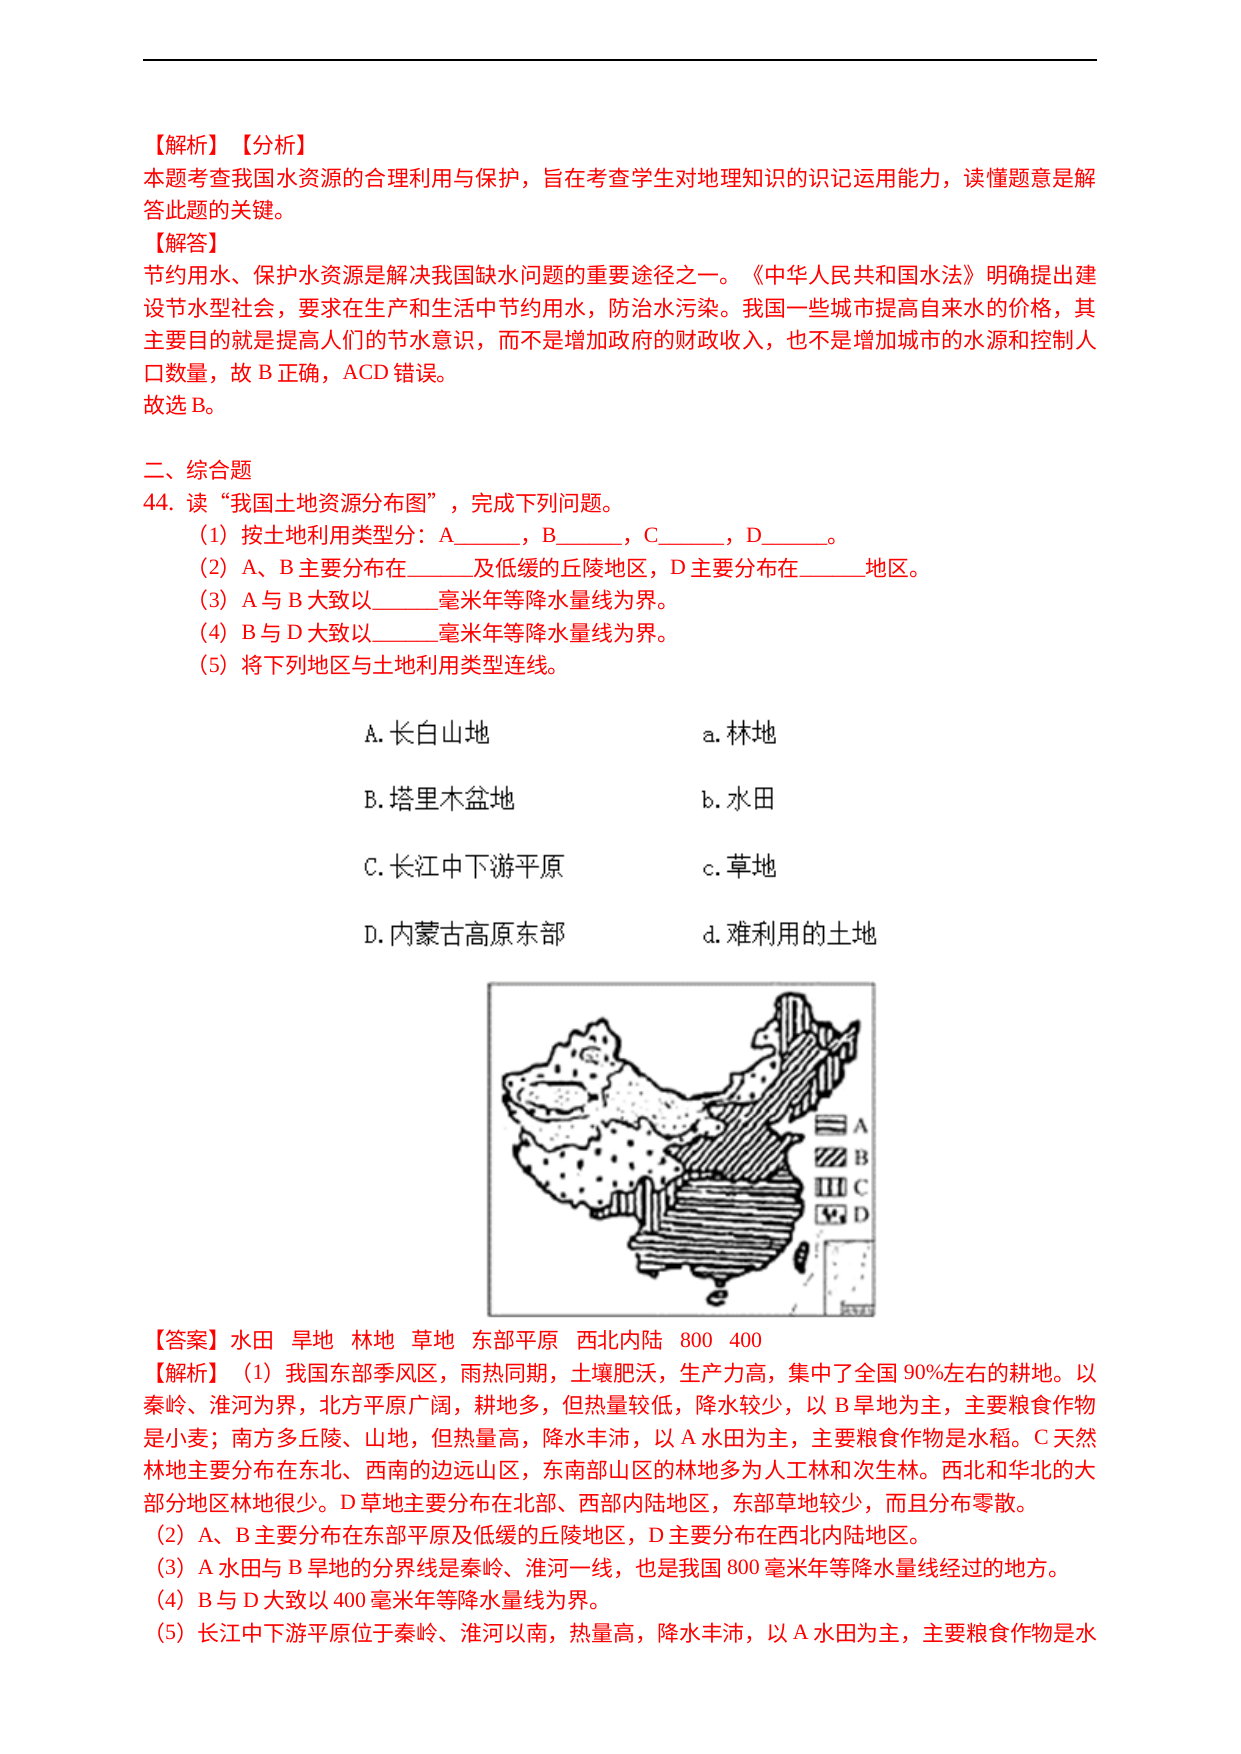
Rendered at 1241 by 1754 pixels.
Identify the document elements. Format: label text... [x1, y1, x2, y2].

text 【解析】【分析】 本题考查我国水资源的合理利用与保护，旨在考查学生对地理知识的识记运用能力，读懂题意是解答此题的关键。 【解答】 节约用水、保护水资源是解决我国缺水问题的重要途径之一。《中华人民共和国水法》明确提出建设节水型社会，要求在生产和生活中节约用水，防治水污染。我国一些城市提高自来水的价格，其主要目的就是提高人们的节水意识，而不是增加政府的财政收入，也不是增加城市的水源和控制人口数量，故 B正确，ACD错误。 ​故选B。 [143, 128, 1097, 453]
table_cell [358, 976, 882, 1323]
table_header [358, 713, 882, 976]
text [143, 1355, 1097, 1648]
text 二、综合题 [143, 453, 1097, 485]
list 读“我国土地资源分布图”，完成下列问题。 （1）按土地利用类型分：A______，B______，C______，D______。 （2）A、B主要分布在______及低缓的丘陵地区，D主要分布在______地区。 （3）A与B大致以______毫米年等降水量线为界。 （4）B与D大致以______毫米年等降水量线为界。 （5）将下列地区与土地利用类型连线。 [143, 485, 1097, 713]
picture [481, 977, 881, 1322]
picture [360, 714, 881, 951]
text 【答案】水田 旱地 林地 草地 东部平原 西北内陆 800 400 [143, 1323, 1097, 1355]
